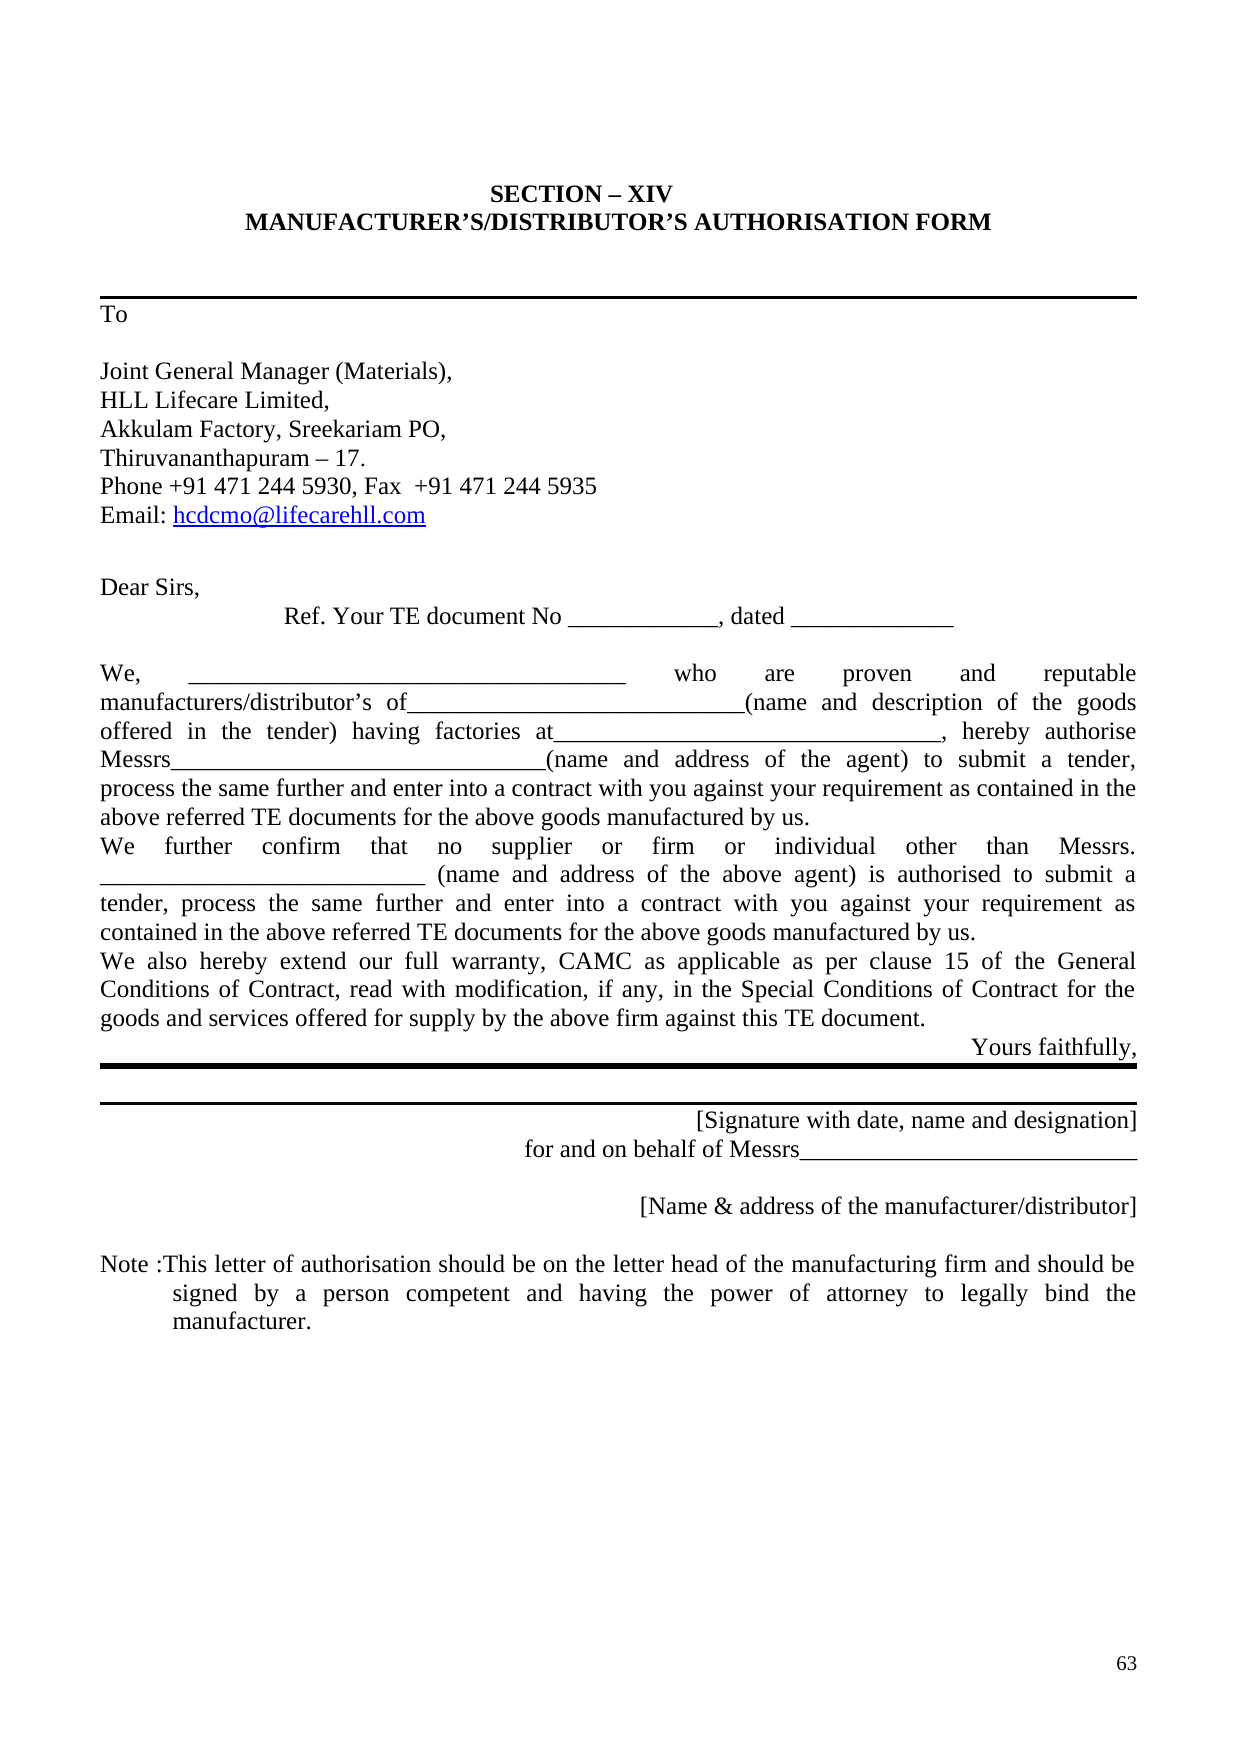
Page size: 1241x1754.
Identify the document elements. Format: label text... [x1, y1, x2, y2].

text Dear Sirs, [100, 572, 1137, 601]
text [Signature with date, name and designation] [100, 1105, 1137, 1134]
text Ref. Your TE document No ____________, dated _____________ [100, 601, 1137, 629]
text Thiruvananthapuram – 17. [100, 443, 1137, 471]
text We further confirm that no supplier or firm or individual other than Messrs. __________________________ (name and address of the above agent) is authorised to submit a tender, process the same further and enter into a contract with you against your requirement as contained in the above referred TE documents for the above goods manufactured by us. [100, 831, 1137, 946]
text HLL Lifecare Limited, [100, 385, 1137, 414]
text [Name & address of the manufacturer/distributor] [100, 1191, 1137, 1220]
text We also hereby extend our full warranty, CAMC as applicable as per clause 15 of the General Conditions of Contract, read with modification, if any, in the Special Conditions of Contract for the goods and services offered for supply by the above firm against this TE document. [100, 946, 1137, 1032]
text Phone +91 471 244 5930, Fax +91 471 244 5935 [100, 471, 1137, 500]
text Email: hcdcmo@lifecarehll.com [100, 500, 1137, 529]
text We, ___________________________________ who are proven and reputable manufacturers/distributor’s of___________________________(name and description of the goods offered in the tender) having factories at_______________________________, hereby authorise Messrs______________________________(name and address of the agent) to submit a tender, process the same further and enter into a contract with you against your requirement as contained in the above referred TE documents for the above goods manufactured by us. [100, 658, 1137, 831]
text Yours faithfully, [100, 1032, 1137, 1063]
text To [100, 299, 1137, 328]
text MANUFACTURER’S/DISTRIBUTOR’S AUTHORISATION FORM [100, 207, 1137, 236]
text for and on behalf of Messrs___________________________ [100, 1134, 1137, 1163]
text Akkulam Factory, Sreekariam PO, [100, 414, 1137, 443]
text SECTION – XIV [100, 179, 1137, 207]
text Joint General Manager (Materials), [100, 356, 1137, 385]
text Note :This letter of authorisation should be on the letter head of the manufacturing firm and should be signed by a person competent and having the power of attorney to legally bind the manufacturer. [100, 1249, 1137, 1335]
